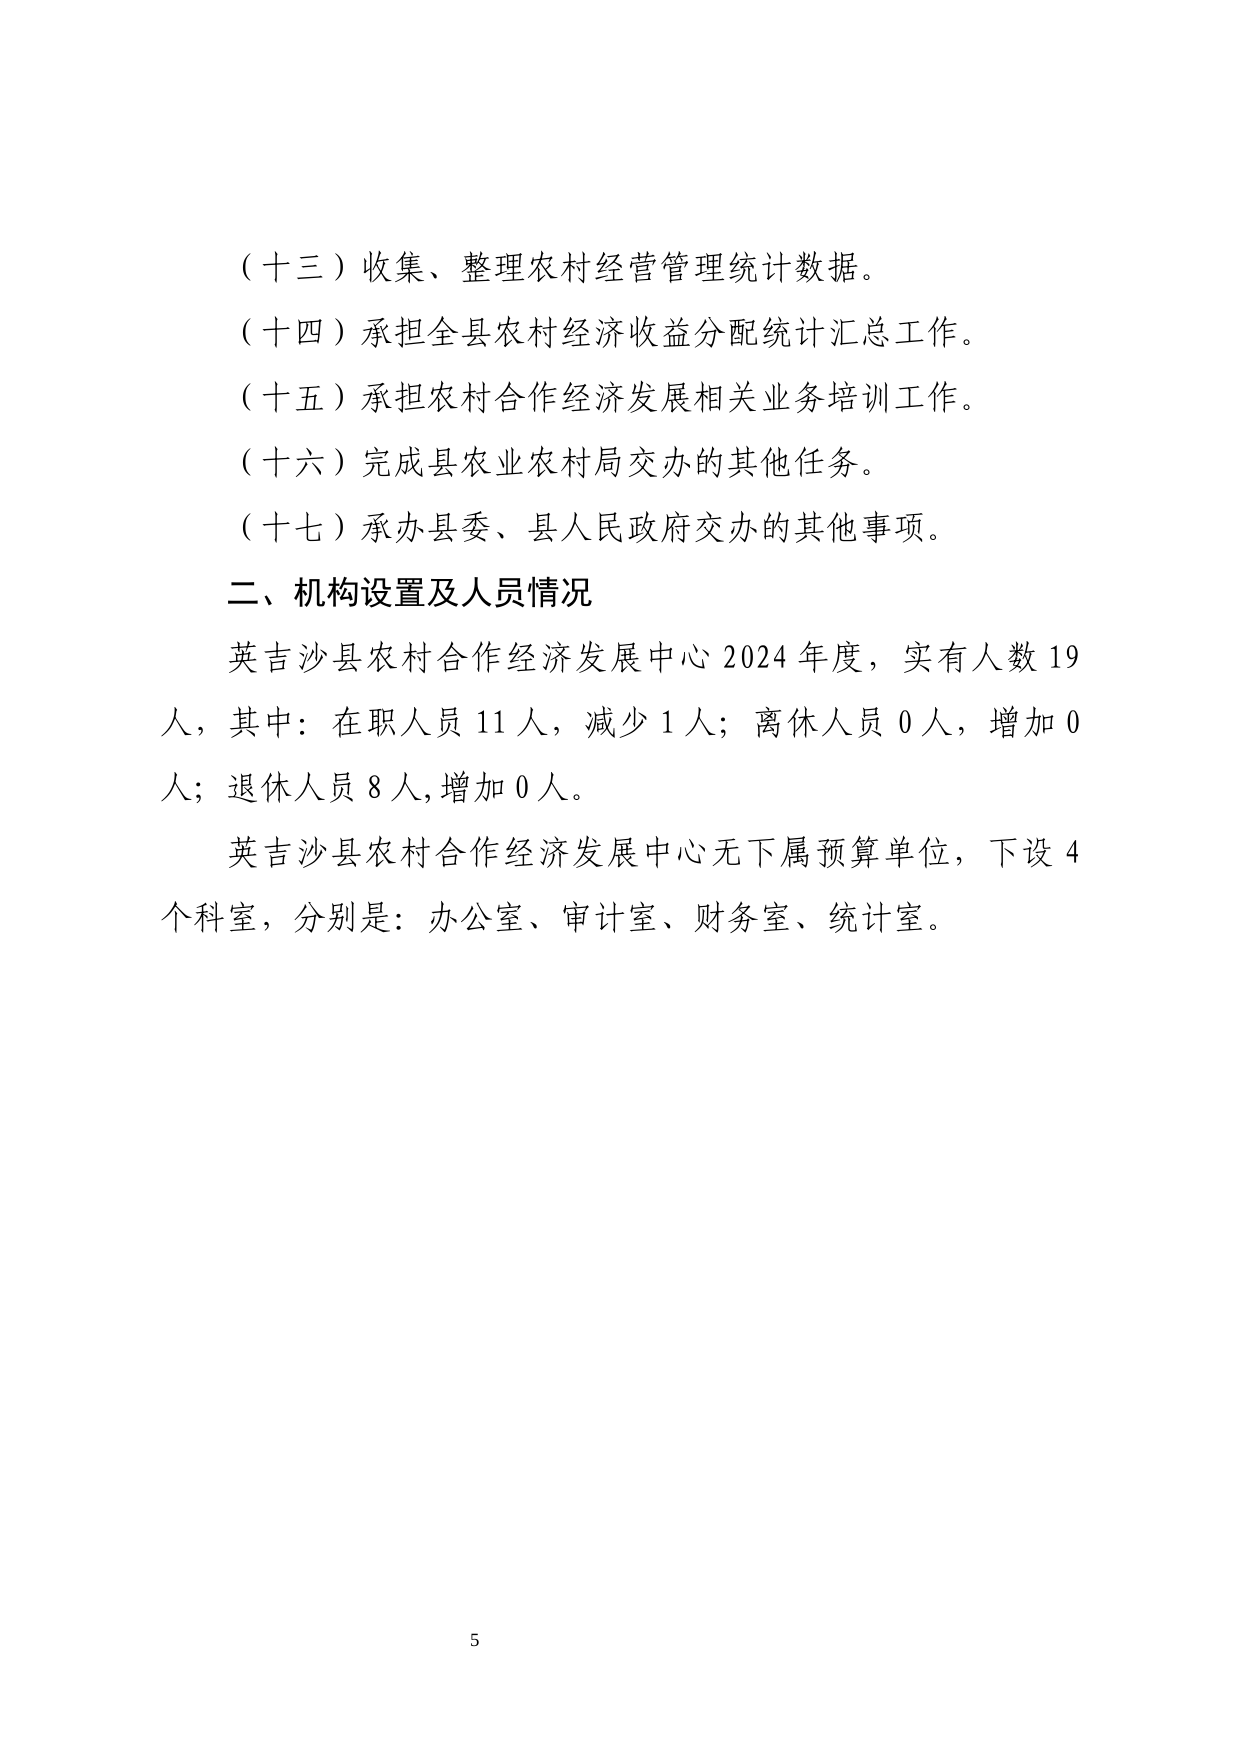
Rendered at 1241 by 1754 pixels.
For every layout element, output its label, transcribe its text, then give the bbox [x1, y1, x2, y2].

text （十七）承办县委、县人民政府交办的其他事项。 [159, 493, 1081, 558]
text 英吉沙县农村合作经济发展中心无下属预算单位，下设4个科室，分别是：办公室、审计室、财务室、统计室。 [159, 818, 1081, 948]
text 二、机构设置及人员情况 [159, 558, 1081, 623]
text （十四）承担全县农村经济收益分配统计汇总工作。 [159, 298, 1081, 363]
text （十六）完成县农业农村局交办的其他任务。 [159, 428, 1081, 493]
text （十五）承担农村合作经济发展相关业务培训工作。 [159, 363, 1081, 428]
text 英吉沙县农村合作经济发展中心2024年度，实有人数19人，其中：在职人员11人，减少1人；离休人员0人，增加0人；退休人员8人,增加0人。 [159, 623, 1081, 818]
text （十三）收集、整理农村经营管理统计数据。 [159, 233, 1081, 298]
